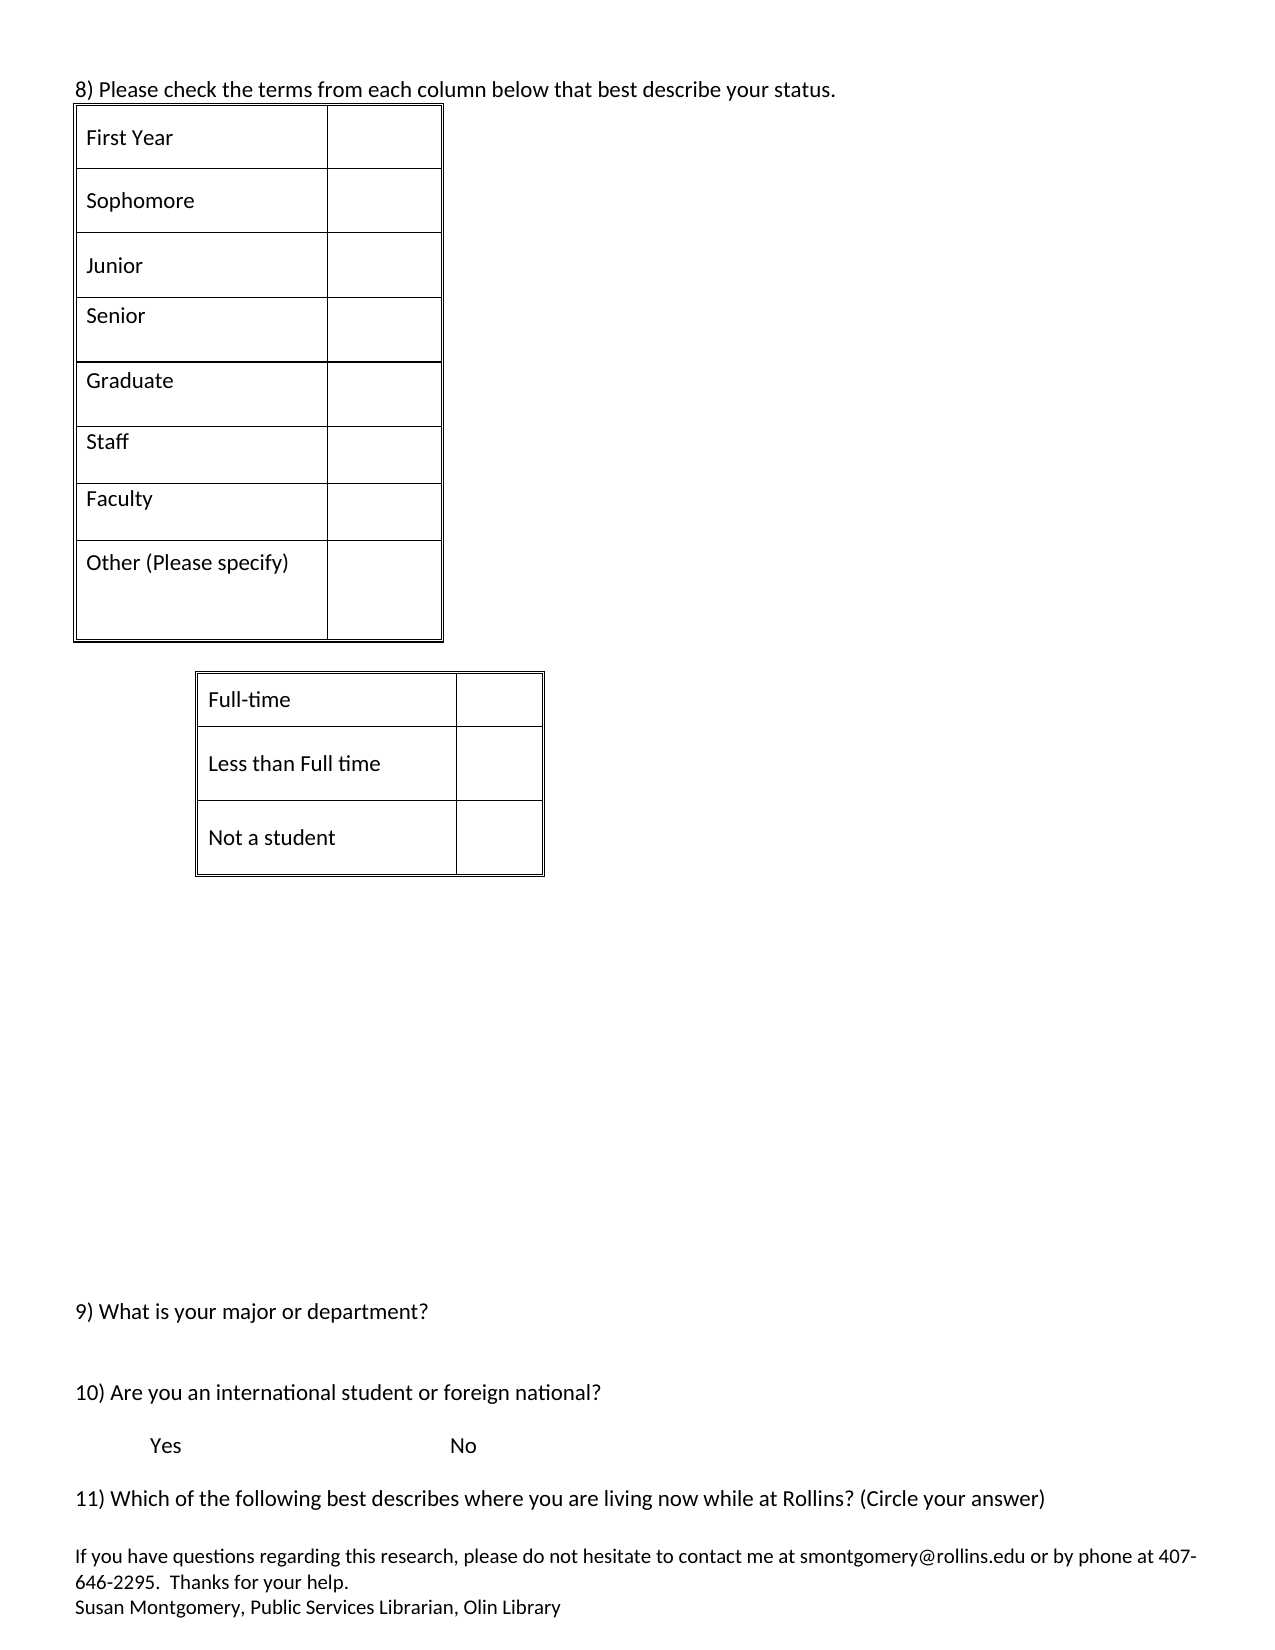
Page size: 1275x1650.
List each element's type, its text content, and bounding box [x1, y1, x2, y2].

table_cell Senior [77, 298, 327, 361]
table_cell Sophomore [77, 169, 327, 232]
list 8) Please check the terms from each column below that best describe your status. [75, 75, 1200, 103]
table_cell [328, 363, 441, 426]
table_cell [457, 727, 542, 800]
table_cell Faculty [77, 484, 327, 540]
table_cell [328, 233, 441, 297]
table_cell [328, 298, 441, 361]
table_cell [328, 169, 441, 232]
text 9) What is your major or department? [75, 1297, 1200, 1325]
table_cell Not a student [198, 801, 456, 874]
table_cell [328, 427, 441, 483]
table_cell Other (Please specify) [77, 541, 327, 639]
text Yes No [75, 1431, 1200, 1459]
text 11) Which of the following best describes where you are living now while at Rollins? (Circle your answer) [75, 1484, 1200, 1512]
table_cell Less than Full time [198, 727, 456, 800]
table_cell Graduate [77, 363, 327, 426]
table_cell Junior [77, 233, 327, 297]
table_cell [328, 484, 441, 540]
table_cell [328, 541, 441, 639]
text 10) Are you an international student or foreign national? [75, 1378, 1200, 1406]
table_header Full-time [198, 674, 456, 726]
table_header [457, 674, 542, 726]
table_cell [457, 801, 542, 874]
table_cell Staff [77, 427, 327, 483]
table_header [328, 106, 441, 168]
table_header First Year [77, 106, 327, 168]
